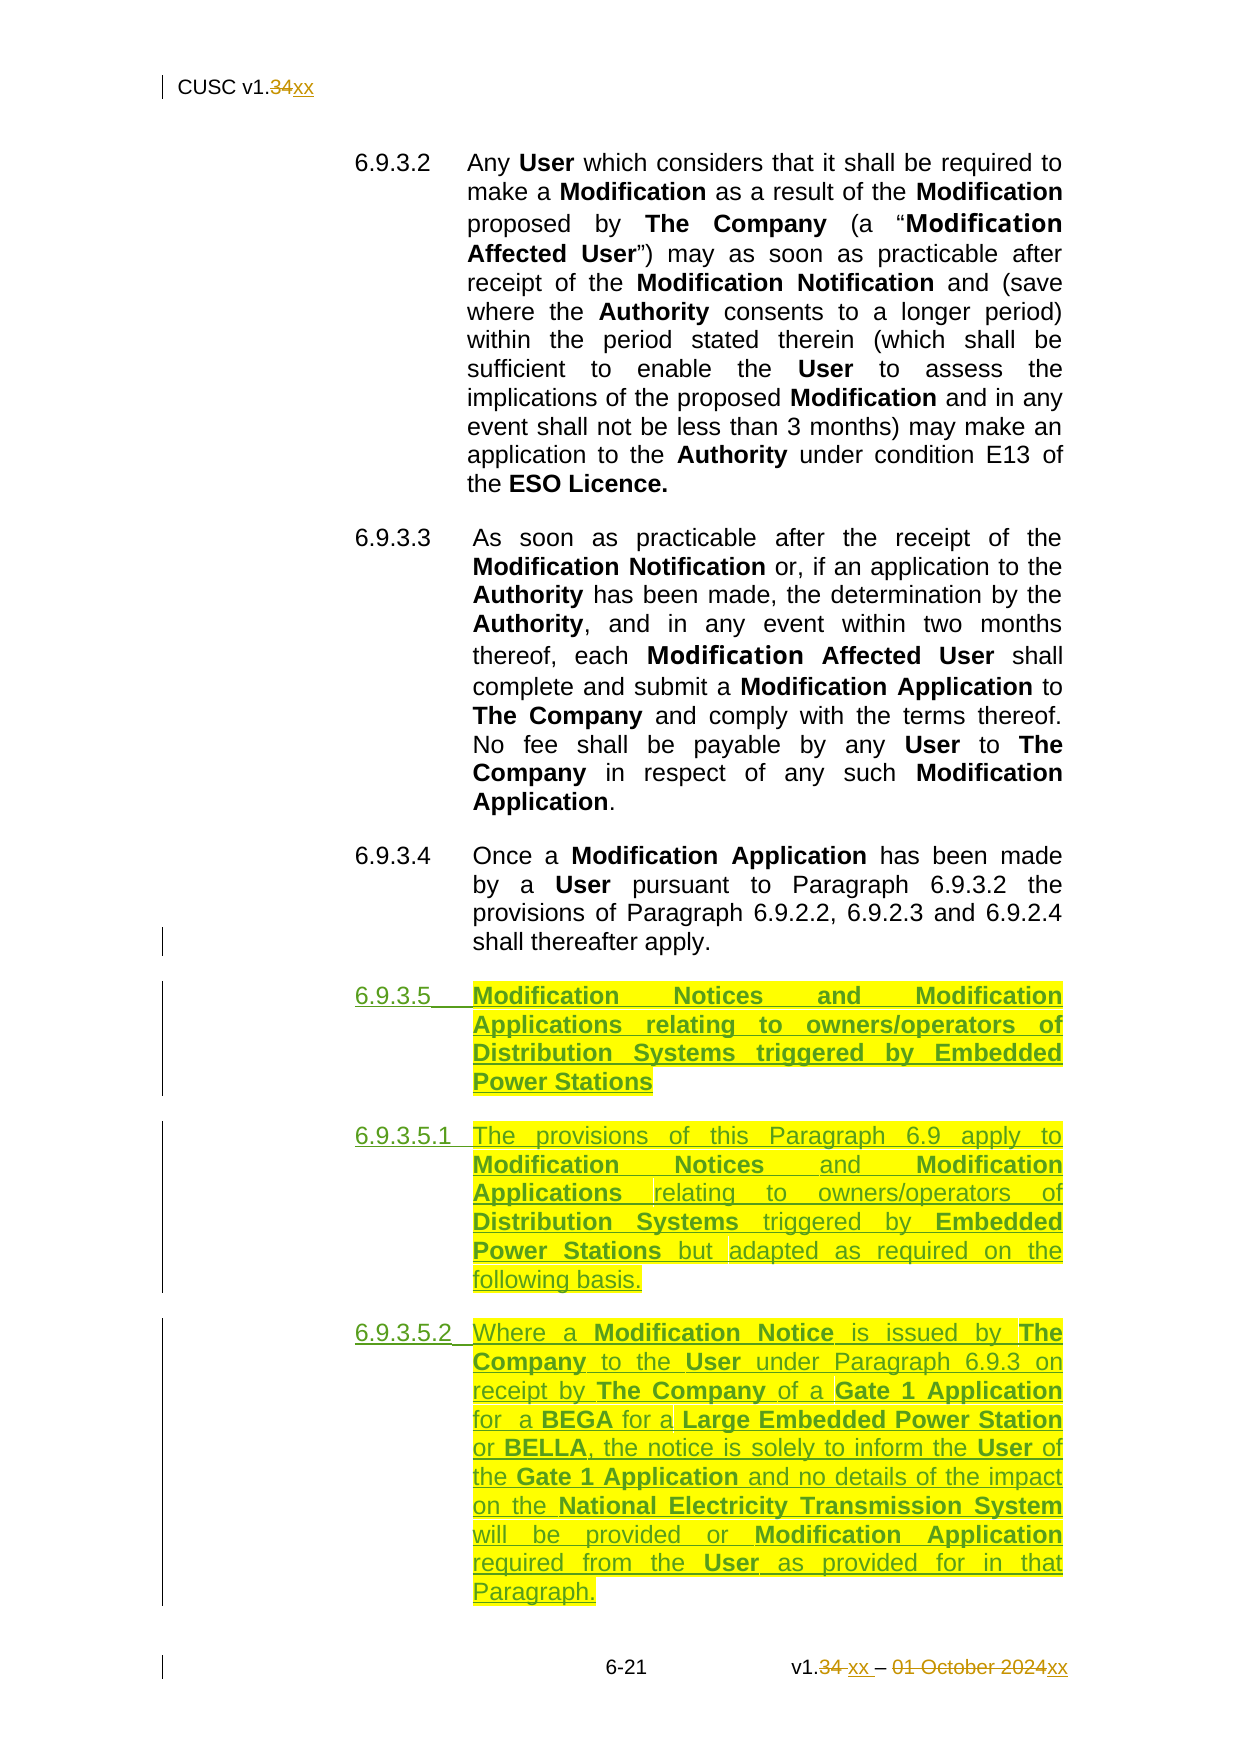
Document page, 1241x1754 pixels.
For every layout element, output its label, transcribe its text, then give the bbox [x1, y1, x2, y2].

text 6.9.3.3 As soon as practicable after the receipt of the Modification Notification or, if an application to the Authority has been made, the determination by the Authority, and in any event within two months thereof, each Modification Affected User shall complete and submit a Modification Application to The Company and comply with the terms thereof. No fee shall be payable by any User to The Company in respect of any such Modification Application. [354, 523, 1063, 816]
text 6.9.3.4 Once a Modification Application has been made by a User pursuant to Paragraph 6.9.3.2 the provisions of Paragraph 6.9.2.2, 6.9.2.3 and 6.9.2.4 shall thereafter apply. [354, 841, 1063, 956]
list Any User which considers that it shall be required to make a Modification as a result of the Modification proposed by The Company (a “Modification Affected User”) may as soon as practicable after receipt of the Modification Notification and (save where the Authority consents to a longer period) within the period stated therein (which shall be sufficient to enable the User to assess the implications of the proposed Modification and in any event shall not be less than 3 months) may make an application to the Authority under condition E13 of the ESO Licence. [354, 148, 1063, 498]
